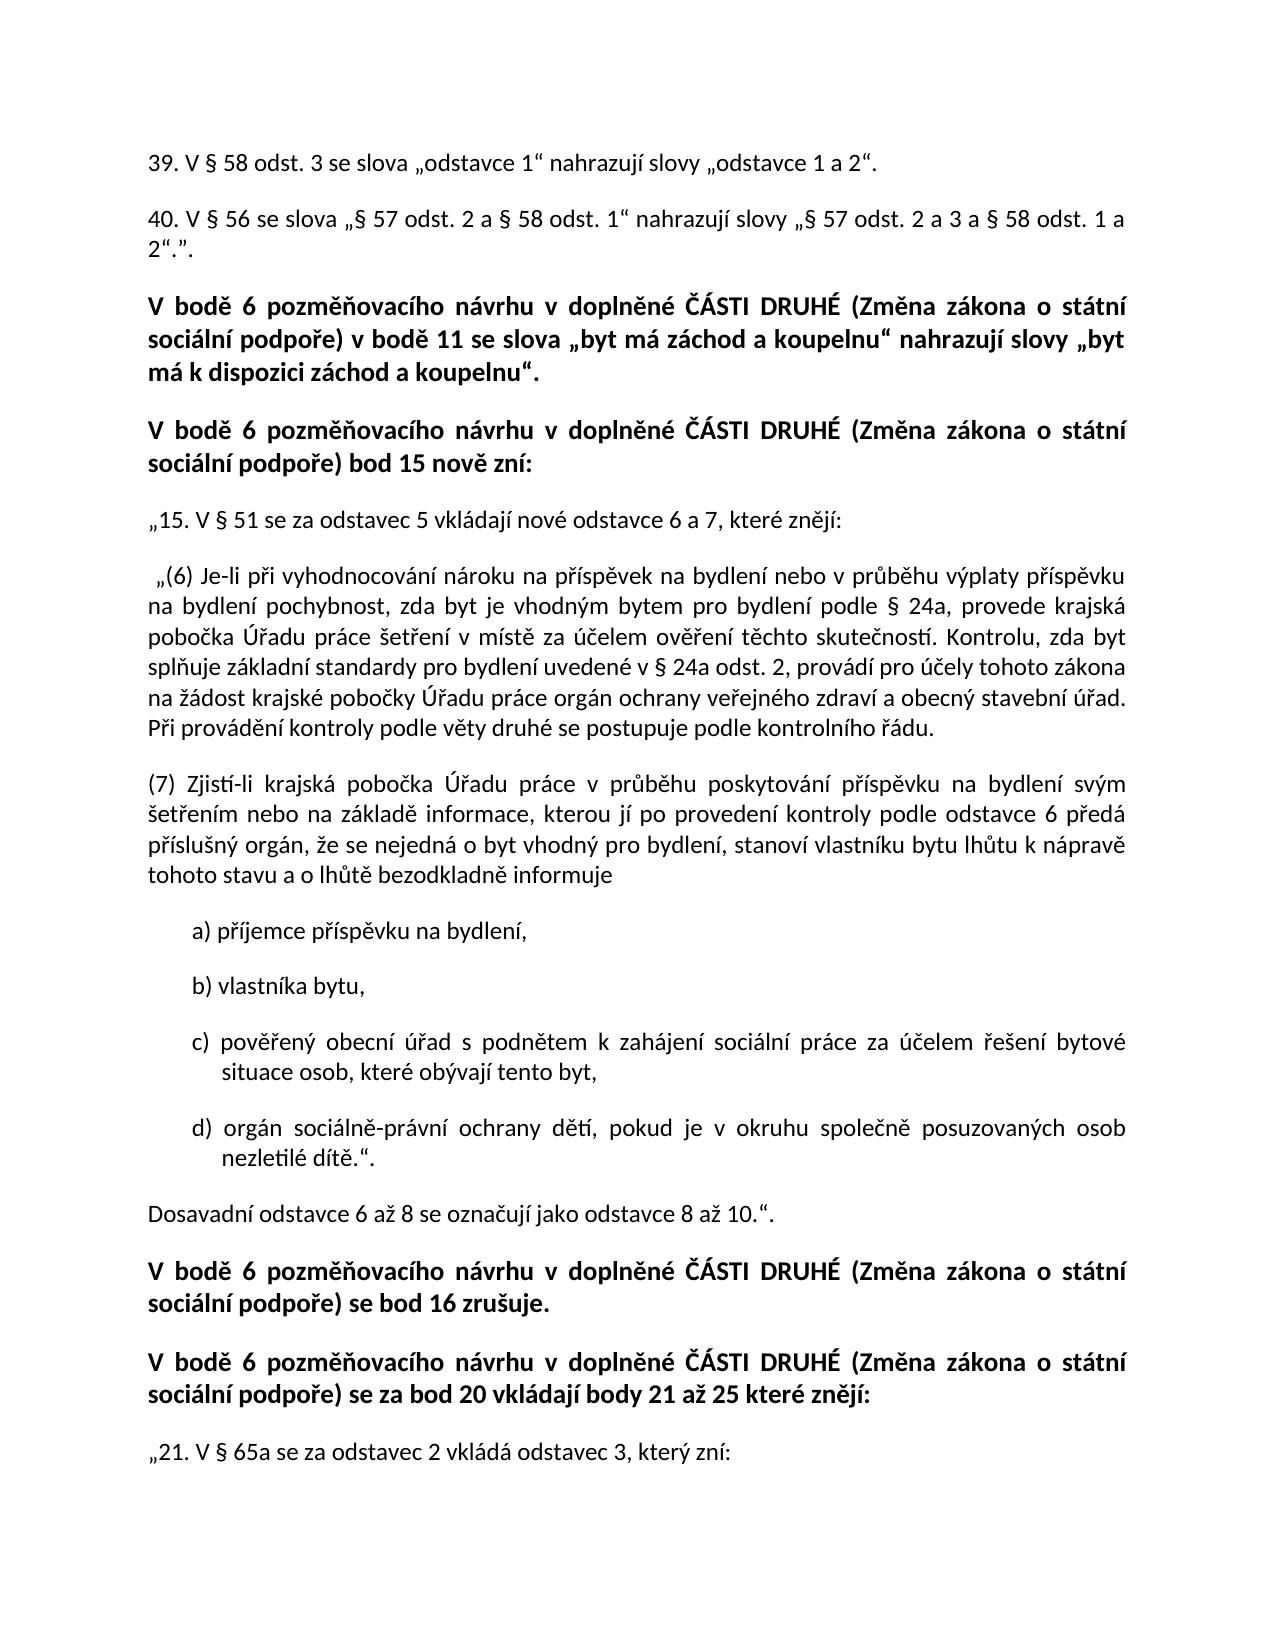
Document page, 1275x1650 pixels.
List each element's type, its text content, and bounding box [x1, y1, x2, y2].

text „15. V § 51 se za odstavec 5 vkládají nové odstavce 6 a 7, které znějí: [148, 504, 1127, 535]
text Dosavadní odstavce 6 až 8 se označují jako odstavce 8 až 10.“. [148, 1198, 1127, 1229]
text d) orgán sociálně-právní ochrany dětí, pokud je v okruhu společně posuzovaných osob nezletilé dítě.“. [192, 1112, 1127, 1173]
text 39. V § 58 odst. 3 se slova „odstavce 1“ nahrazují slovy „odstavce 1 a 2“. [148, 148, 1127, 178]
text b) vlastníka bytu, [192, 971, 1127, 1001]
text V bodě 6 pozměňovacího návrhu v doplněné ČÁSTI DRUHÉ (Změna zákona o státní sociální podpoře) bod 15 nově zní: [148, 413, 1127, 479]
text V bodě 6 pozměňovacího návrhu v doplněné ČÁSTI DRUHÉ (Změna zákona o státní sociální podpoře) v bodě 11 se slova „byt má záchod a koupelnu“ nahrazují slovy „byt má k dispozici záchod a koupelnu“. [148, 289, 1127, 388]
text „21. V § 65a se za odstavec 2 vkládá odstavec 3, který zní: [148, 1436, 1127, 1466]
text (7) Zjistí-li krajská pobočka Úřadu práce v průběhu poskytování příspěvku na bydlení svým šetřením nebo na základě informace, kterou jí po provedení kontroly podle odstavce 6 předá příslušný orgán, že se nejedná o byt vhodný pro bydlení, stanoví vlastníku bytu lhůtu k nápravě tohoto stavu a o lhůtě bezodkladně informuje [148, 768, 1127, 890]
text „(6) Je-li při vyhodnocování nároku na příspěvek na bydlení nebo v průběhu výplaty příspěvku na bydlení pochybnost, zda byt je vhodným bytem pro bydlení podle § 24a, provede krajská pobočka Úřadu práce šetření v místě za účelem ověření těchto skutečností. Kontrolu, zda byt splňuje základní standardy pro bydlení uvedené v § 24a odst. 2, provádí pro účely tohoto zákona na žádost krajské pobočky Úřadu práce orgán ochrany veřejného zdraví a obecný stavební úřad. Při provádění kontroly podle věty druhé se postupuje podle kontrolního řádu. [148, 560, 1127, 743]
text 40. V § 56 se slova „§ 57 odst. 2 a § 58 odst. 1“ nahrazují slovy „§ 57 odst. 2 a 3 a § 58 odst. 1 a 2“.”. [148, 203, 1127, 264]
text V bodě 6 pozměňovacího návrhu v doplněné ČÁSTI DRUHÉ (Změna zákona o státní sociální podpoře) se za bod 20 vkládají body 21 až 25 které znějí: [148, 1345, 1127, 1411]
text V bodě 6 pozměňovacího návrhu v doplněné ČÁSTI DRUHÉ (Změna zákona o státní sociální podpoře) se bod 16 zrušuje. [148, 1254, 1127, 1320]
text c) pověřený obecní úřad s podnětem k zahájení sociální práce za účelem řešení bytové situace osob, které obývají tento byt, [192, 1026, 1127, 1087]
text a) příjemce příspěvku na bydlení, [192, 915, 1127, 946]
